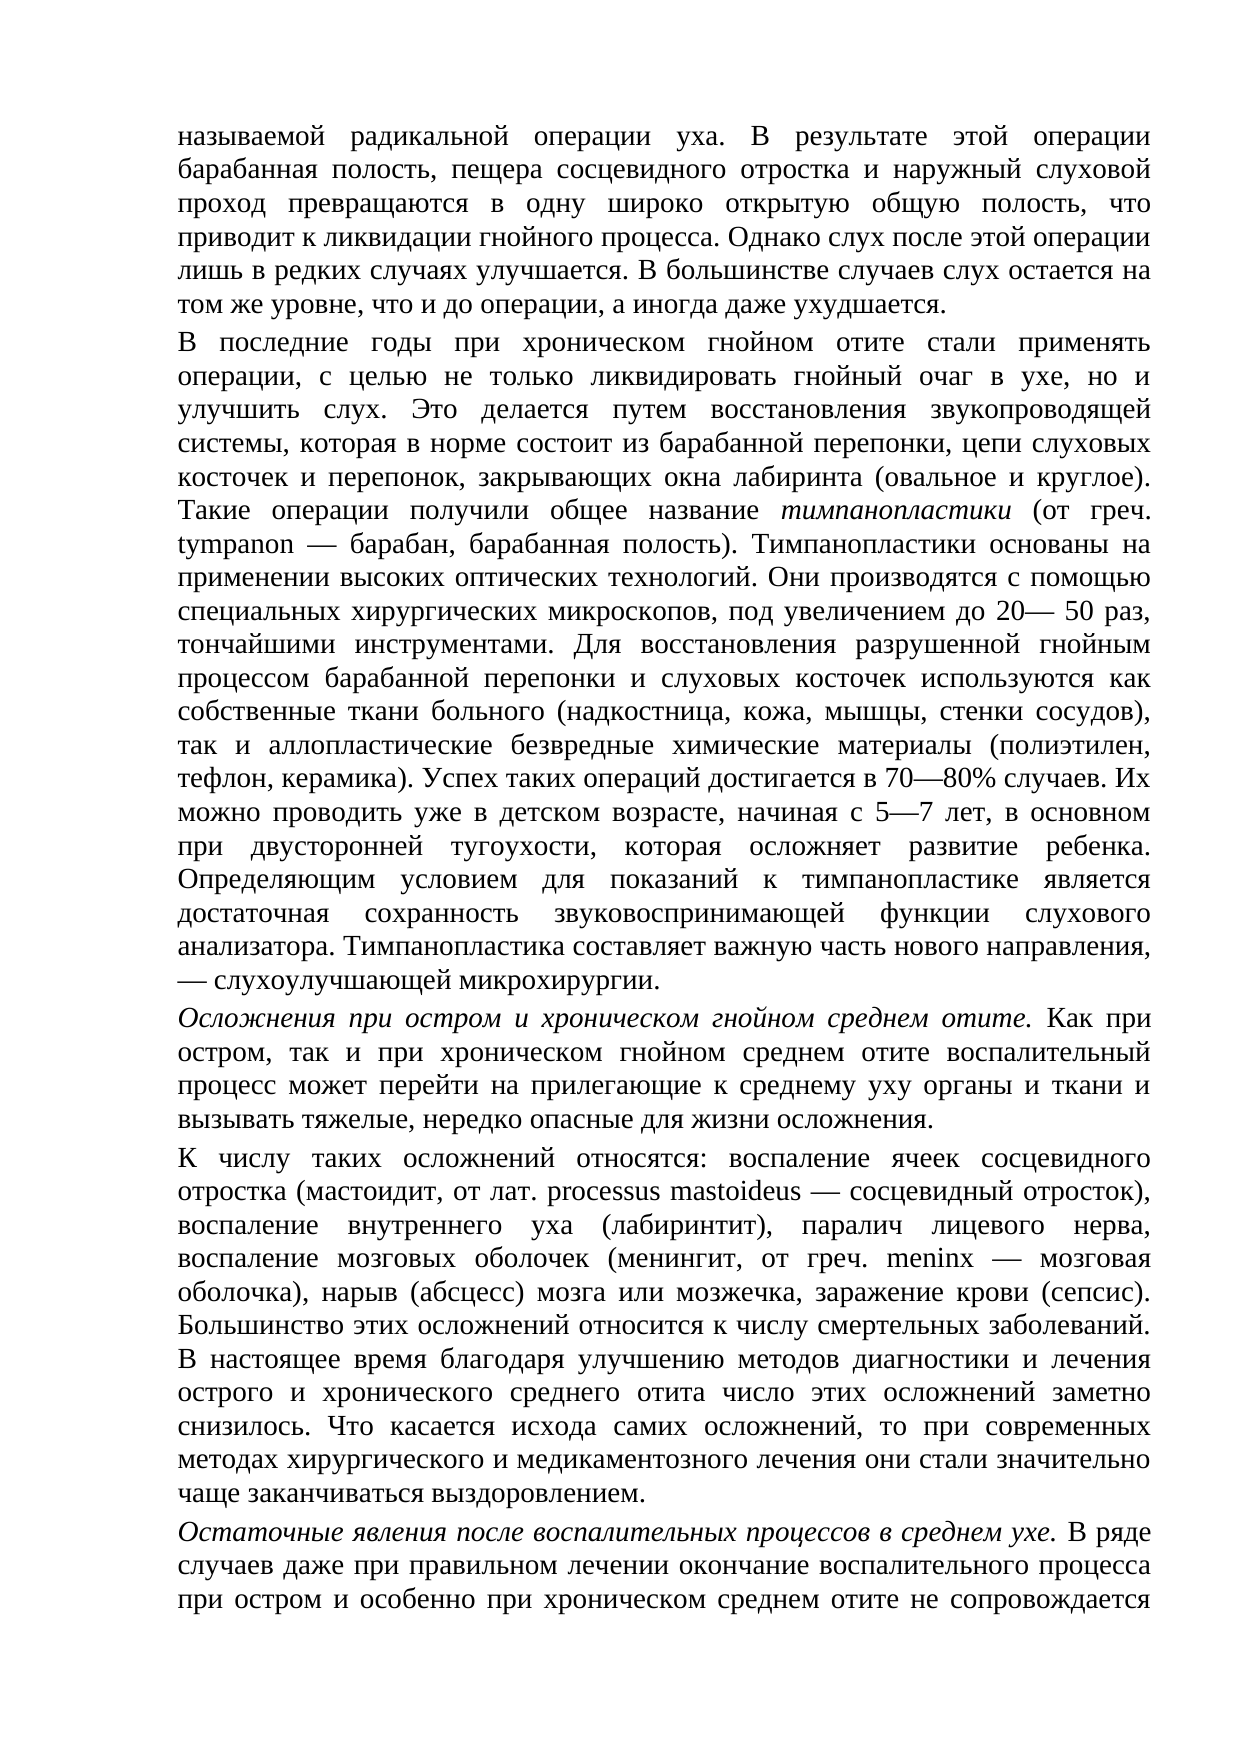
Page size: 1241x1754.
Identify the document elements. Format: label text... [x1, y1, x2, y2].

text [177, 1514, 1152, 1614]
text Осложнения при остром и хроническом гнойном среднем отите. Как при остром, так и при хроническом гнойном среднем отите воспалительный процесс может перейти на прилегающие к среднему уху органы и ткани и вызывать тяжелые, нередко опасные для жизни осложнения. [177, 1000, 1152, 1134]
text К числу таких осложнений относятся: воспаление ячеек сосцевидного отростка (мастоидит, от лат. processus mastoideus — сосцевидный отросток), воспаление внутреннего уха (лабиринтит), паралич лицевого нерва, воспаление мозговых оболочек (менингит, от греч. meninx — мозговая оболочка), нарыв (абсцесс) мозга или мозжечка, заражение крови (сепсис). Большинство этих осложнений относится к числу смертельных заболеваний. В настоящее время благодаря улучшению методов диагностики и лечения острого и хронического среднего отита число этих осложнений заметно снизилось. Что касается исхода самих осложнений, то при современных методах хирургического и медикаментозного лечения они стали значительно чаще заканчиваться выздоровлением. [177, 1140, 1152, 1509]
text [177, 118, 1152, 319]
text В последние годы при хроническом гнойном отите стали применять операции, с целью не только ликвидировать гнойный очаг в ухе, но и улучшить слух. Это делается путем восстановления звукопроводящей системы, которая в норме состоит из барабанной перепонки, цепи слуховых косточек и перепонок, закрывающих окна лабиринта (овальное и круглое). Такие операции получили общее название тимпанопластики (от греч. tympanon — барабан, барабанная полость). Тимпанопластики основаны на применении высоких оптических технологий. Они производятся с помощью специальных хирургических микроскопов, под увеличением до 20— 50 раз, тончайшими инструментами. Для восстановления разрушенной гнойным процессом барабанной перепонки и слуховых косточек используются как собственные ткани больного (надкостница, кожа, мышцы, стенки сосудов), так и аллопластические безвредные химические материалы (полиэтилен, тефлон, керамика). Успех таких операций достигается в 70—80% случаев. Их можно проводить уже в детском возрасте, начиная с 5—7 лет, в основном при двусторонней тугоухости, которая осложняет развитие ребенка. Определяющим условием для показаний к тимпанопластике является достаточная сохранность звуковоспринимающей функции слухового анализатора. Тимпанопластика составляет важную часть нового направления, — слухоулучшающей микрохирургии. [177, 324, 1152, 995]
